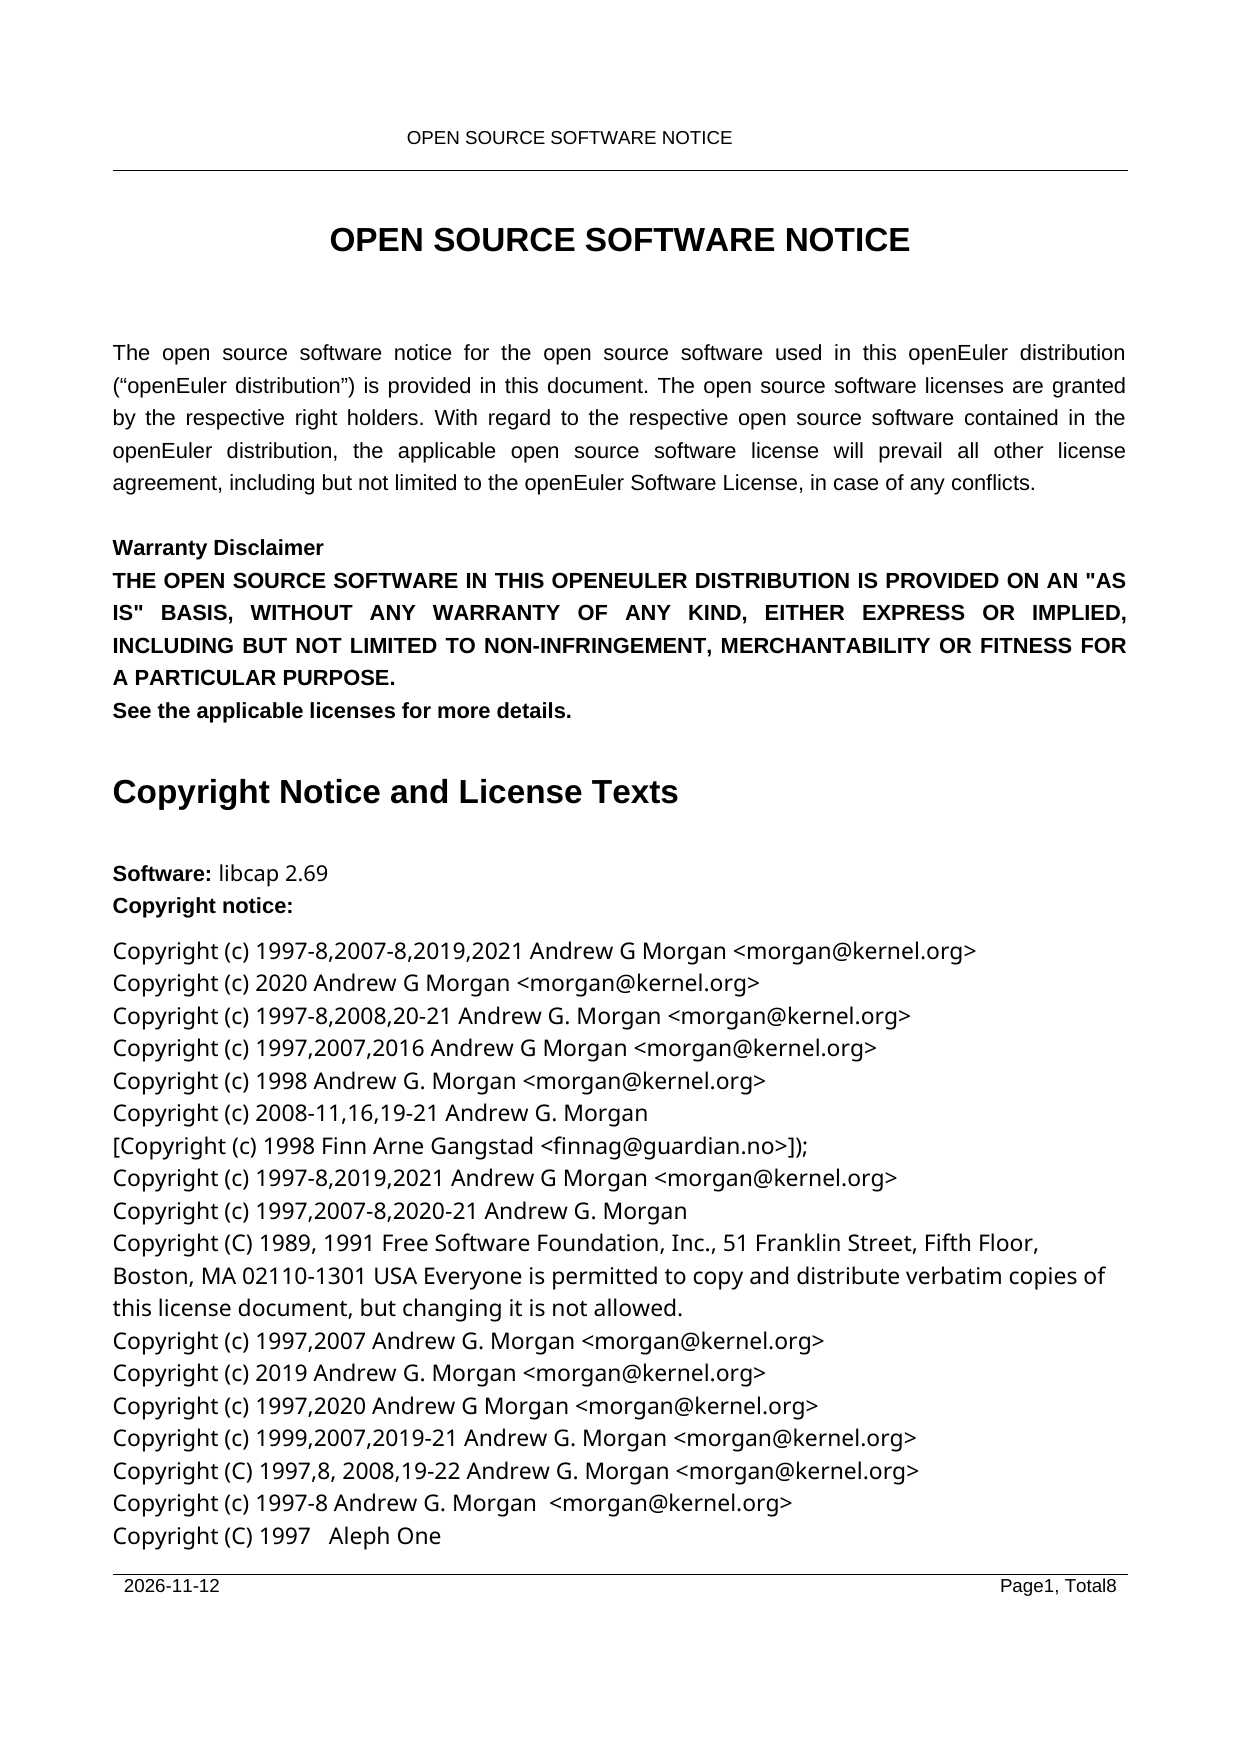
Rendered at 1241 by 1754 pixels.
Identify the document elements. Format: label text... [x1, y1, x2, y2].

text Copyright notice: [112, 889, 1128, 921]
text The open source software notice for the open source software used in this openEuler distribution (“openEuler distribution”) is provided in this document. The open source software licenses are granted by the respective right holders. With regard to the respective open source software contained in the openEuler distribution, the applicable open source software license will prevail all other license agreement, including but not limited to the openEuler Software License, in case of any conflicts. [112, 336, 1128, 499]
text OPEN SOURCE SOFTWARE NOTICE [112, 206, 1128, 271]
text Copyright Notice and License Texts [112, 759, 1128, 824]
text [112, 934, 1128, 1551]
text Warranty Disclaimer [112, 531, 1128, 564]
title Software: libcap 2.69 [112, 856, 1128, 889]
text THE OPEN SOURCE SOFTWARE IN THIS OPENEULER DISTRIBUTION IS PROVIDED ON AN "AS IS" BASIS, WITHOUT ANY WARRANTY OF ANY KIND, EITHER EXPRESS OR IMPLIED, INCLUDING BUT NOT LIMITED TO NON-INFRINGEMENT, MERCHANTABILITY OR FITNESS FOR A PARTICULAR PURPOSE. See the applicable licenses for more details. [112, 564, 1128, 726]
